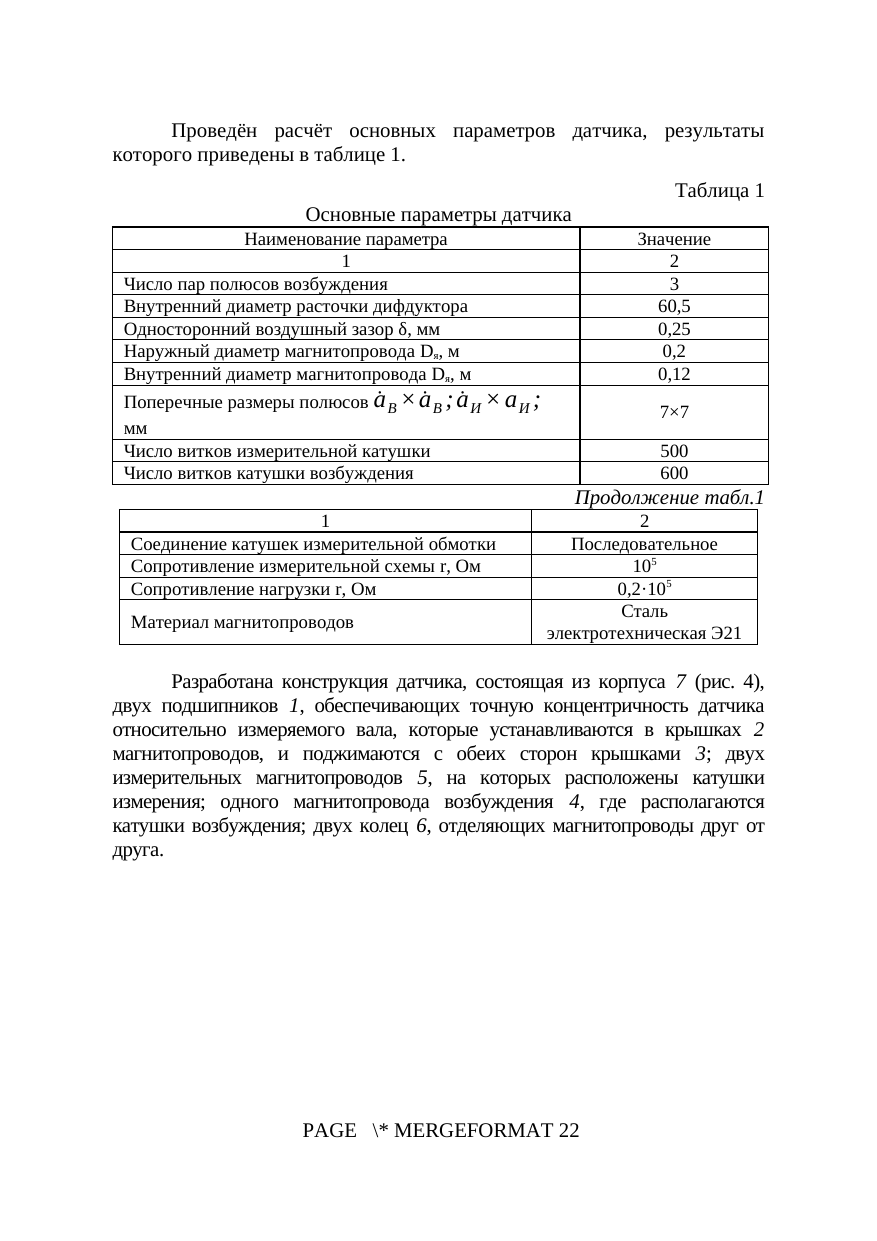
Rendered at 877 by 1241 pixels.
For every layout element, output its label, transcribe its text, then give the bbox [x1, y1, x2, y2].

table_cell 0,2·105 [532, 578, 757, 599]
table_cell Поперечные размеры полюсов мм [113, 386, 579, 438]
table_header Значение [581, 228, 768, 249]
table_cell Сопротивление нагрузки r, Ом [120, 578, 531, 599]
text Таблица 1 [112, 178, 765, 202]
table_cell 60,5 [581, 295, 768, 317]
table_cell Число витков катушки возбуждения [113, 462, 579, 484]
table_cell 2 [581, 250, 768, 272]
table_cell Соединение катушек измерительной обмотки [120, 533, 531, 554]
table_cell Последовательное [532, 533, 757, 554]
table_cell 3 [581, 273, 768, 294]
table_cell Односторонний воздушный зазор δ, мм [113, 318, 579, 339]
table_cell Сталь электротехническая Э21 [532, 600, 757, 643]
table_cell Число витков измерительной катушки [113, 440, 579, 461]
table_cell Внутренний диаметр магнитопровода Dя, м [113, 363, 579, 384]
table_cell 600 [581, 462, 768, 484]
table_cell Материал магнитопроводов [120, 600, 531, 643]
table_cell 0,2 [581, 340, 768, 362]
table_cell 105 [532, 555, 757, 577]
text Разработана конструкция датчика, состоящая из корпуса 7 (рис. 4), двух подшипников 1, обеспечивающих точную концентричность датчика относительно измеряемого вала, которые устанавливаются в крышках 2 магнитопроводов, и поджимаются с обеих сторон крышками 3; двух измерительных магнитопроводов 5, на которых расположены катушки измерения; одного магнитопровода возбуждения 4, где располагаются катушки возбуждения; двух колец 6, отделяющих магнитопроводы друг от друга. [112, 668, 765, 861]
table_cell 0,25 [581, 318, 768, 339]
table_cell 1 [113, 250, 579, 272]
table_cell 500 [581, 440, 768, 461]
table_header Наименование параметра [113, 228, 579, 249]
table_cell Внутренний диаметр расточки дифдуктора [113, 295, 579, 317]
table_cell 0,12 [581, 363, 768, 384]
text Продолжение табл.1 [112, 485, 765, 509]
table_cell 7×7 [581, 386, 768, 438]
table_header 2 [532, 510, 757, 531]
table_cell Число пар полюсов возбуждения [113, 273, 579, 294]
table_cell Сопротивление измерительной схемы r, Ом [120, 555, 531, 577]
text Основные параметры датчика [112, 202, 765, 226]
text Проведён расчёт основных параметров датчика, результаты которого приведены в таблице 1. [112, 118, 765, 166]
table_header 1 [120, 510, 531, 531]
table_cell Наружный диаметр магнитопровода Dя, м [113, 340, 579, 362]
